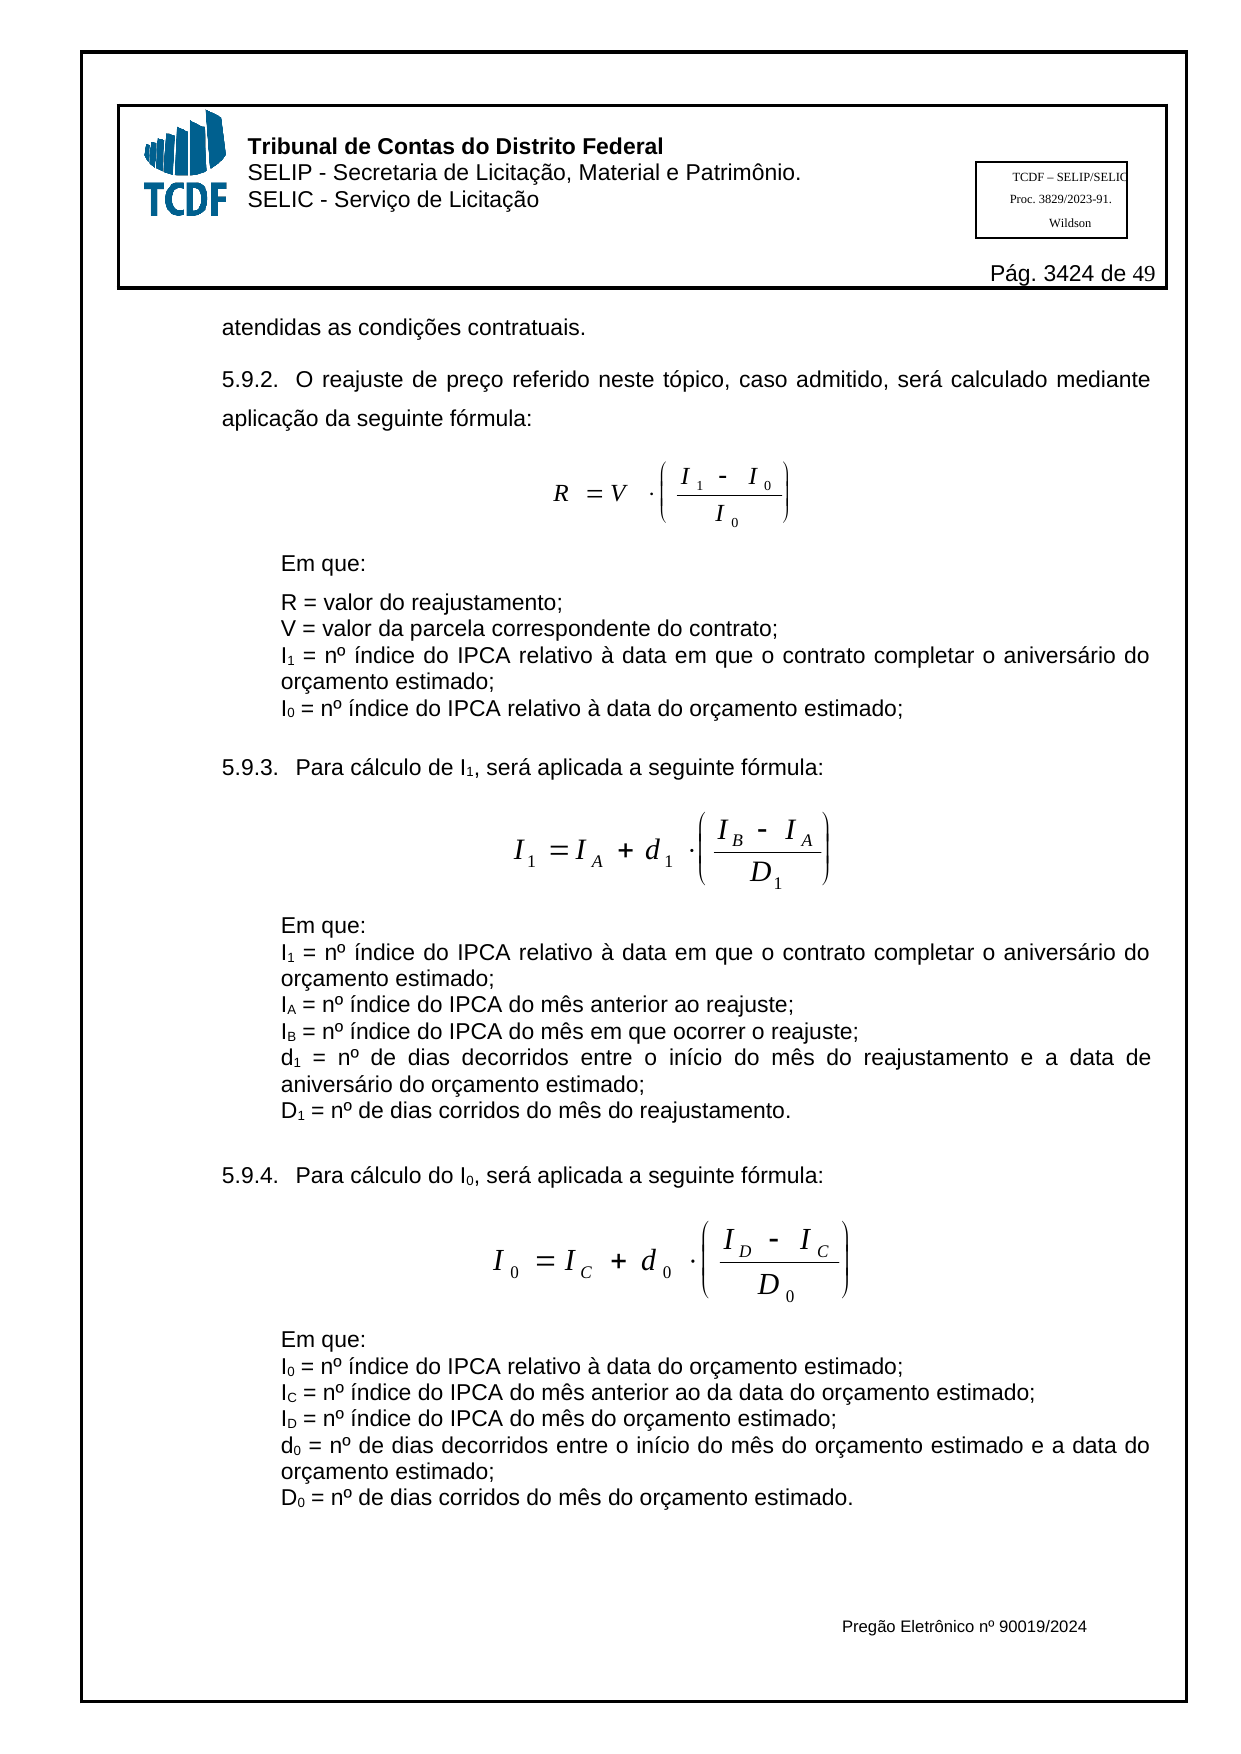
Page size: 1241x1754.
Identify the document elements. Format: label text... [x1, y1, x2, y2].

list Em que: [281, 912, 1152, 939]
list d0 = nº de dias decorridos entre o início do mês do orçamento estimado e a data do orçamento estimado; [281, 1432, 1152, 1484]
list O reajuste de preço referido neste tópico, caso admitido, será calculado mediante aplicação da seguinte fórmula: [222, 366, 1152, 431]
picture [129, 107, 241, 218]
list R = valor do reajustamento; [281, 589, 1152, 615]
list I1 = nº índice do IPCA relativo à data em que o contrato completar o aniversário do orçamento estimado; [281, 939, 1152, 991]
list Em que: [281, 549, 1152, 576]
list Em que: [281, 1326, 1152, 1353]
list d1 = nº de dias decorridos entre o início do mês do reajustamento e a data de aniversário do orçamento estimado; [281, 1044, 1152, 1097]
list D0 = nº de dias corridos do mês do orçamento estimado. [281, 1484, 1152, 1511]
list IB = nº índice do IPCA do mês em que ocorrer o reajuste; [281, 1018, 1152, 1044]
list I0 = nº índice do IPCA relativo à data do orçamento estimado; [281, 694, 1152, 721]
list ID = nº índice do IPCA do mês do orçamento estimado; [281, 1405, 1152, 1432]
list V = valor da parcela correspondente do contrato; [281, 615, 1152, 642]
list IC = nº índice do IPCA do mês anterior ao da data do orçamento estimado; [281, 1379, 1152, 1405]
list D1 = nº de dias corridos do mês do reajustamento. [281, 1097, 1152, 1123]
list Para cálculo do I0, será aplicada a seguinte fórmula: [222, 1162, 1152, 1188]
list I0 = nº índice do IPCA relativo à data do orçamento estimado; [281, 1353, 1152, 1379]
list I1 = nº índice do IPCA relativo à data em que o contrato completar o aniversário do orçamento estimado; [281, 642, 1152, 694]
list IA = nº índice do IPCA do mês anterior ao reajuste; [281, 991, 1152, 1018]
list Para cálculo de I1, será aplicada a seguinte fórmula: [222, 753, 1152, 780]
